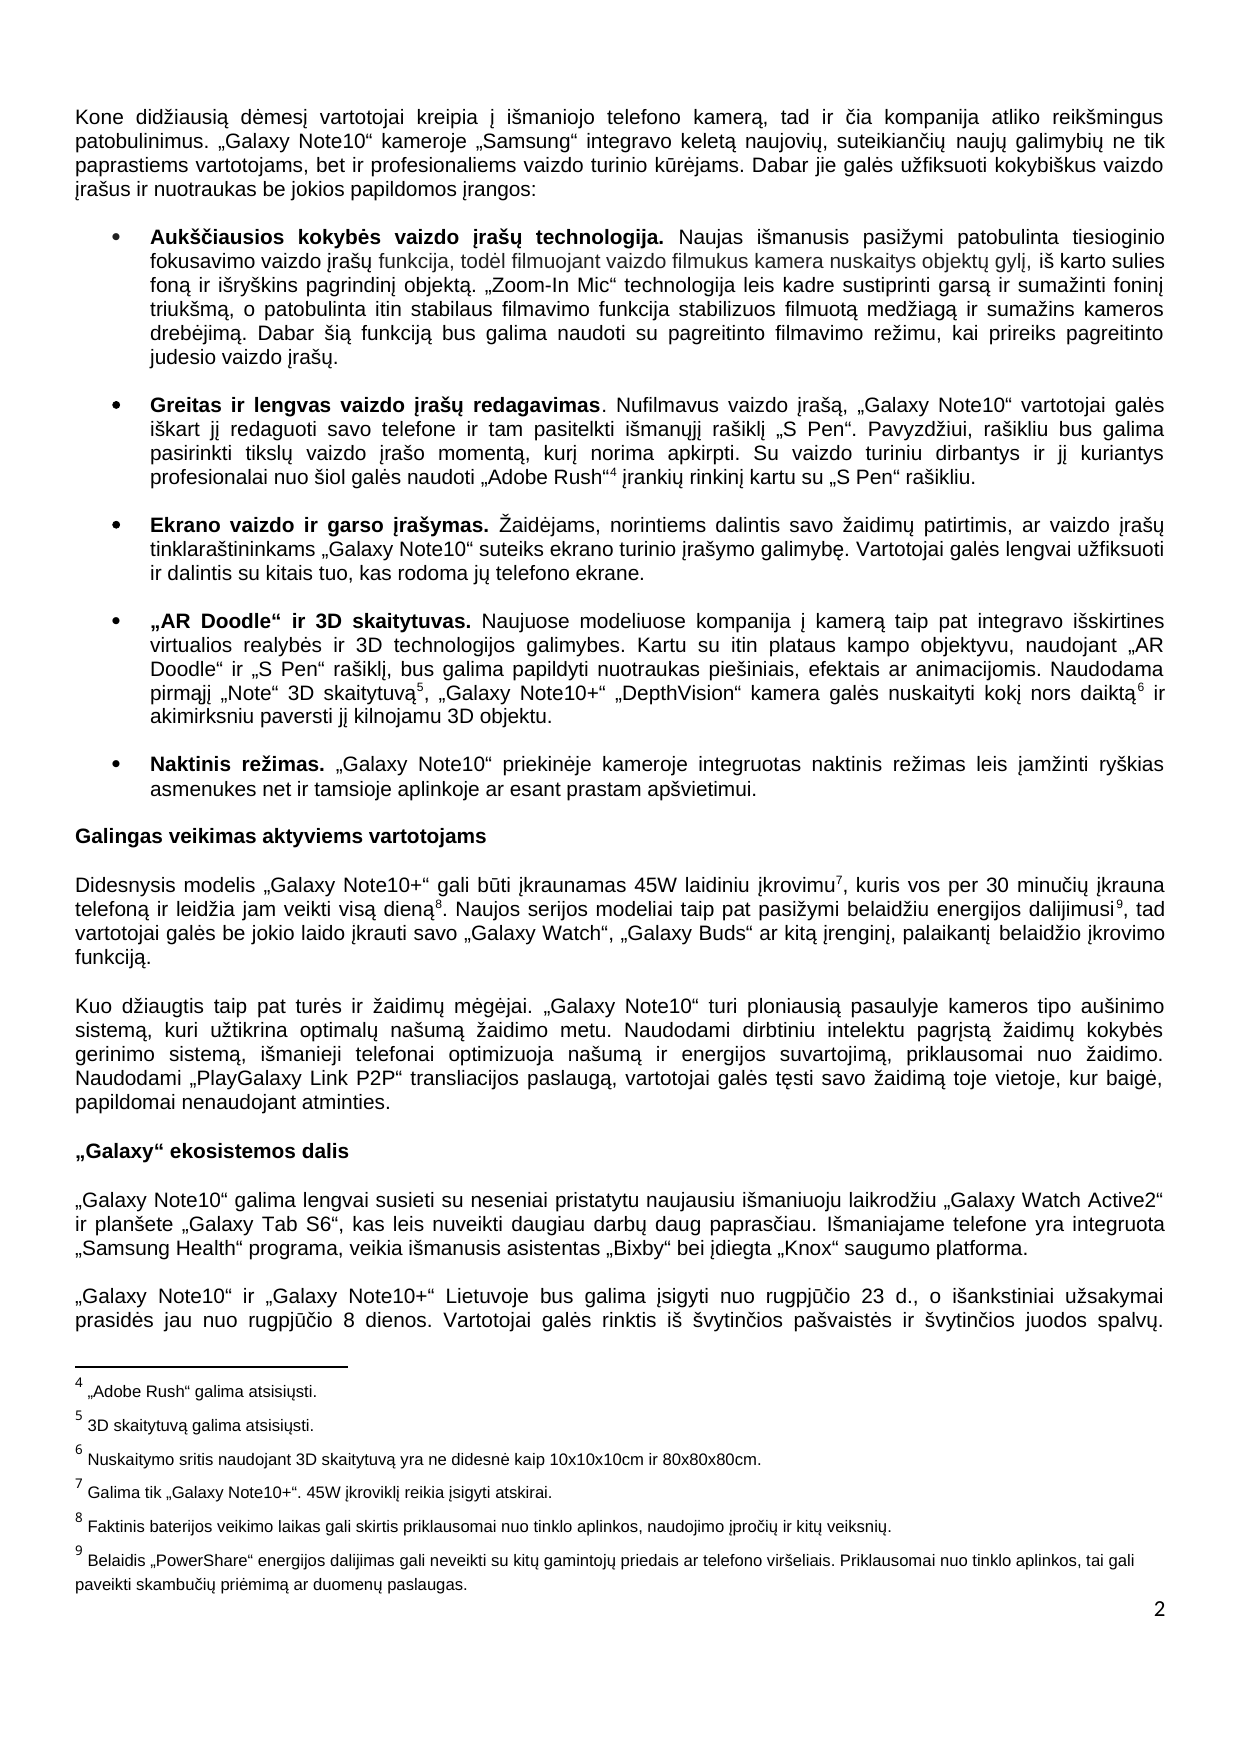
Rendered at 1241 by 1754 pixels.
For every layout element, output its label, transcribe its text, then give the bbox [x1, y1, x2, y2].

text „Galaxy Note10“ galima lengvai susieti su neseniai pristatytu naujausiu išmaniuoju laikrodžiu „Galaxy Watch Active2“ ir planšete „Galaxy Tab S6“, kas leis nuveikti daugiau darbų daug paprasčiau. Išmaniajame telefone yra integruota „Samsung Health“ programa, veikia išmanusis asistentas „Bixby“ bei įdiegta „Knox“ saugumo platforma. [75, 1188, 1165, 1260]
text Galingas veikimas aktyviems vartotojams [75, 824, 1165, 848]
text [75, 1284, 1165, 1332]
list Naktinis režimas. „Galaxy Note10“ priekinėje kameroje integruotas naktinis režimas leis įamžinti ryškias asmenukes net ir tamsioje aplinkoje ar esant prastam apšvietimui. [112, 752, 1165, 800]
list Greitas ir lengvas vaizdo įrašų redagavimas. Nufilmavus vaizdo įrašą, „Galaxy Note10“ vartotojai galės iškart jį redaguoti savo telefone ir tam pasitelkti išmanųjį rašiklį „S Pen“. Pavyzdžiui, rašikliu bus galima pasirinkti tikslų vaizdo įrašo momentą, kurį norima apkirpti. Su vaizdo turiniu dirbantys ir jį kuriantys profesionalai nuo šiol galės naudoti „Adobe Rush“ įrankių rinkinį kartu su „S Pen“ rašikliu. [112, 393, 1165, 488]
list „AR Doodle“ ir 3D skaitytuvas. Naujuose modeliuose kompanija į kamerą taip pat integravo išskirtines virtualios realybės ir 3D technologijos galimybes. Kartu su itin plataus kampo objektyvu, naudojant „AR Doodle“ ir „S Pen“ rašiklį, bus galima papildyti nuotraukas piešiniais, efektais ar animacijomis. Naudodama pirmąjį „Note“ 3D skaitytuvą, „Galaxy Note10+“ „DepthVision“ kamera galės nuskaityti kokį nors daiktą ir akimirksniu paversti jį kilnojamu 3D objektu. [112, 608, 1165, 728]
text Didesnysis modelis „Galaxy Note10+“ gali būti įkraunamas 45W laidiniu įkrovimu, kuris vos per 30 minučių įkrauna telefoną ir leidžia jam veikti visą dieną. Naujos serijos modeliai taip pat pasižymi belaidžiu energijos dalijimusi, tad vartotojai galės be jokio laido įkrauti savo „Galaxy Watch“, „Galaxy Buds“ ar kitą įrenginį, palaikantį belaidžio įkrovimo funkciją. [75, 873, 1165, 969]
list Aukščiausios kokybės vaizdo įrašų technologija. Naujas išmanusis pasižymi patobulinta tiesioginio fokusavimo vaizdo įrašų funkcija, todėl filmuojant vaizdo filmukus kamera nuskaitys objektų gylį, iš karto sulies foną ir išryškins pagrindinį objektą. „Zoom-In Mic“ technologija leis kadre sustiprinti garsą ir sumažinti foninį triukšmą, o patobulinta itin stabilaus filmavimo funkcija stabilizuos filmuotą medžiagą ir sumažins kameros drebėjimą. Dabar šią funkciją bus galima naudoti su pagreitinto filmavimo režimu, kai prireiks pagreitinto judesio vaizdo įrašų. [112, 225, 1165, 369]
text „Galaxy“ ekosistemos dalis [75, 1139, 1165, 1163]
text Kone didžiausią dėmesį vartotojai kreipia į išmaniojo telefono kamerą, tad ir čia kompanija atliko reikšmingus patobulinimus. „Galaxy Note10“ kameroje „Samsung“ integravo keletą naujovių, suteikiančių naujų galimybių ne tik paprastiems vartotojams, bet ir profesionaliems vaizdo turinio kūrėjams. Dabar jie galės užfiksuoti kokybiškus vaizdo įrašus ir nuotraukas be jokios papildomos įrangos: [75, 129, 1165, 201]
list Ekrano vaizdo ir garso įrašymas. Žaidėjams, norintiems dalintis savo žaidimų patirtimis, ar vaizdo įrašų tinklaraštininkams „Galaxy Note10“ suteiks ekrano turinio įrašymo galimybę. Vartotojai galės lengvai užfiksuoti ir dalintis su kitais tuo, kas rodoma jų telefono ekrane. [112, 512, 1165, 584]
text Kuo džiaugtis taip pat turės ir žaidimų mėgėjai. „Galaxy Note10“ turi ploniausią pasaulyje kameros tipo aušinimo sistemą, kuri užtikrina optimalų našumą žaidimo metu. Naudodami dirbtiniu intelektu pagrįstą žaidimų kokybės gerinimo sistemą, išmanieji telefonai optimizuoja našumą ir energijos suvartojimą, priklausomai nuo žaidimo. Naudodami „PlayGalaxy Link P2P“ transliacijos paslaugą, vartotojai galės tęsti savo žaidimą toje vietoje, kur baigė, papildomai nenaudojant atminties. [75, 994, 1165, 1114]
